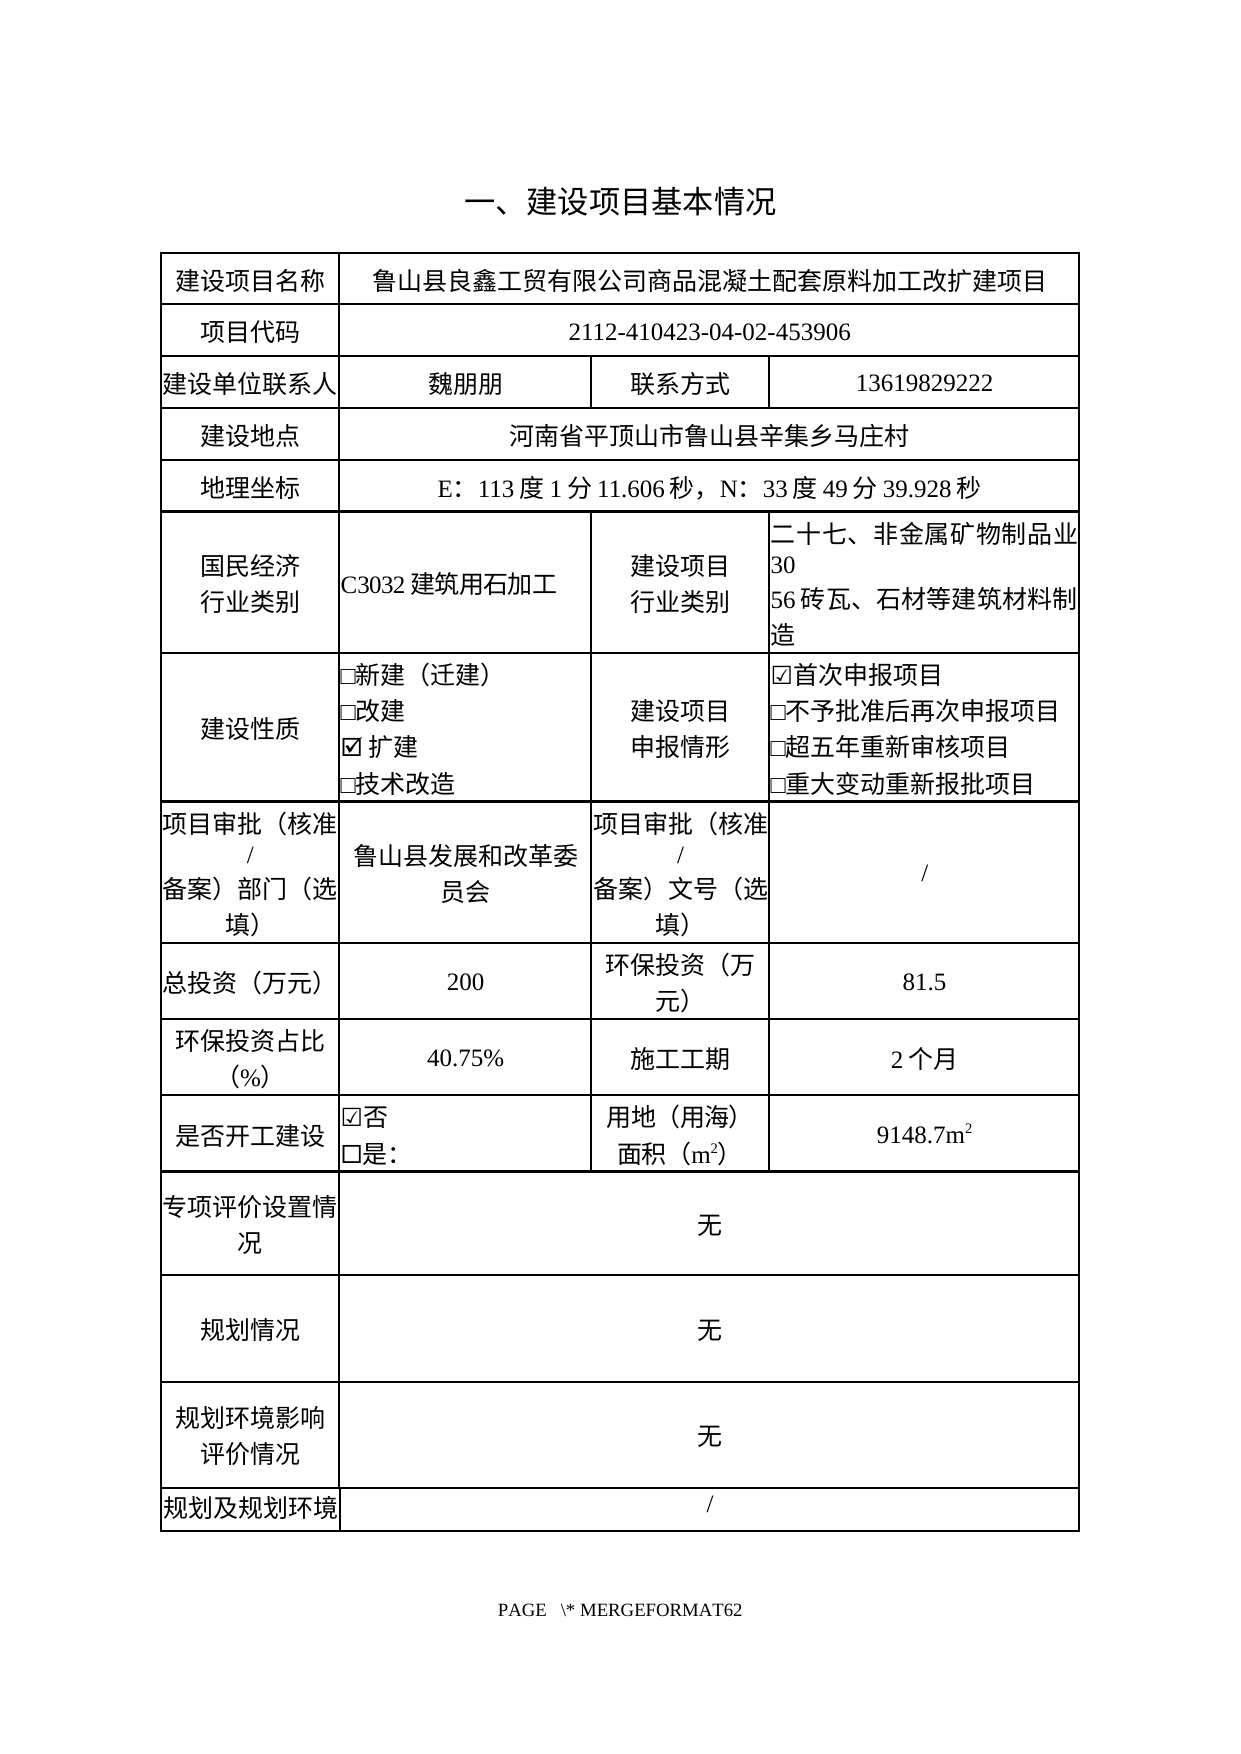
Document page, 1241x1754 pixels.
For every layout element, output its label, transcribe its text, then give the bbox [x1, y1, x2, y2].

table_cell 河南省平顶山市鲁山县辛集乡马庄村 [340, 409, 1078, 459]
table_cell ☑首次申报项目 □不予批准后再次申报项目 □超五年重新审核项目 □重大变动重新报批项目 [770, 654, 1078, 800]
table_cell 建设性质 [162, 654, 338, 800]
table_cell 魏朋朋 [340, 357, 590, 407]
table_cell 13619829222 [770, 357, 1078, 407]
table_header 建设项目名称 [162, 254, 338, 303]
table_cell C3032建筑用石加工 [340, 513, 590, 652]
text 一、建设项目基本情况 [159, 177, 1081, 222]
table_cell ☑否 是： [340, 1096, 590, 1170]
table_cell 无 [340, 1383, 1078, 1487]
table_cell 鲁山县发展和改革委员会 [340, 803, 590, 942]
table_cell 施工工期 [592, 1020, 768, 1094]
table_cell 建设项目 行业类别 [592, 513, 768, 652]
table_cell 二十七、非金属矿物制品业30 56砖瓦、石材等建筑材料制造 [770, 513, 1078, 652]
table_cell 无 [340, 1276, 1078, 1381]
table_cell □新建（迁建） □改建 扩建 □技术改造 [340, 654, 590, 800]
table_cell 专项评价设置情况 [162, 1173, 338, 1274]
table_cell 项目审批（核准/ 备案）部门（选填） [162, 803, 338, 942]
table_cell 总投资（万元） [162, 944, 338, 1018]
table_cell 项目代码 [162, 305, 338, 355]
table_cell 2112-410423-04-02-453906 [340, 305, 1078, 355]
table_header 鲁山县良鑫工贸有限公司商品混凝土配套原料加工改扩建项目 [340, 254, 1078, 303]
table_cell 联系方式 [592, 357, 768, 407]
table_cell 环保投资占比（%） [162, 1020, 338, 1094]
table_cell 规划环境影响 评价情况 [162, 1383, 338, 1487]
table_cell 是否开工建设 [162, 1096, 338, 1170]
table_cell 建设地点 [162, 409, 338, 459]
table_cell 规划情况 [162, 1276, 338, 1381]
table_cell / [770, 803, 1078, 942]
table_cell 项目审批（核准/ 备案）文号（选填） [592, 803, 768, 942]
table_cell 9148.7m2 [770, 1096, 1078, 1170]
table_cell 国民经济 行业类别 [162, 513, 338, 652]
table_cell 建设单位联系人 [162, 357, 338, 407]
table_cell 建设项目 申报情形 [592, 654, 768, 800]
table_cell / [341, 1489, 1078, 1530]
table_cell 环保投资（万元） [592, 944, 768, 1018]
table_cell 40.75% [340, 1020, 590, 1094]
table_cell 2个月 [770, 1020, 1078, 1094]
table_cell 用地（用海） 面积（m2） [592, 1096, 768, 1170]
table_cell 81.5 [770, 944, 1078, 1018]
table_cell 规划及规划环境影响评价符合性分析 [162, 1489, 339, 1530]
table_cell 200 [340, 944, 590, 1018]
table_cell 地理坐标 [162, 461, 338, 510]
table_cell 无 [340, 1173, 1078, 1274]
table_cell E：113度1分11.606秒，N：33度49分39.928秒 [340, 461, 1078, 510]
